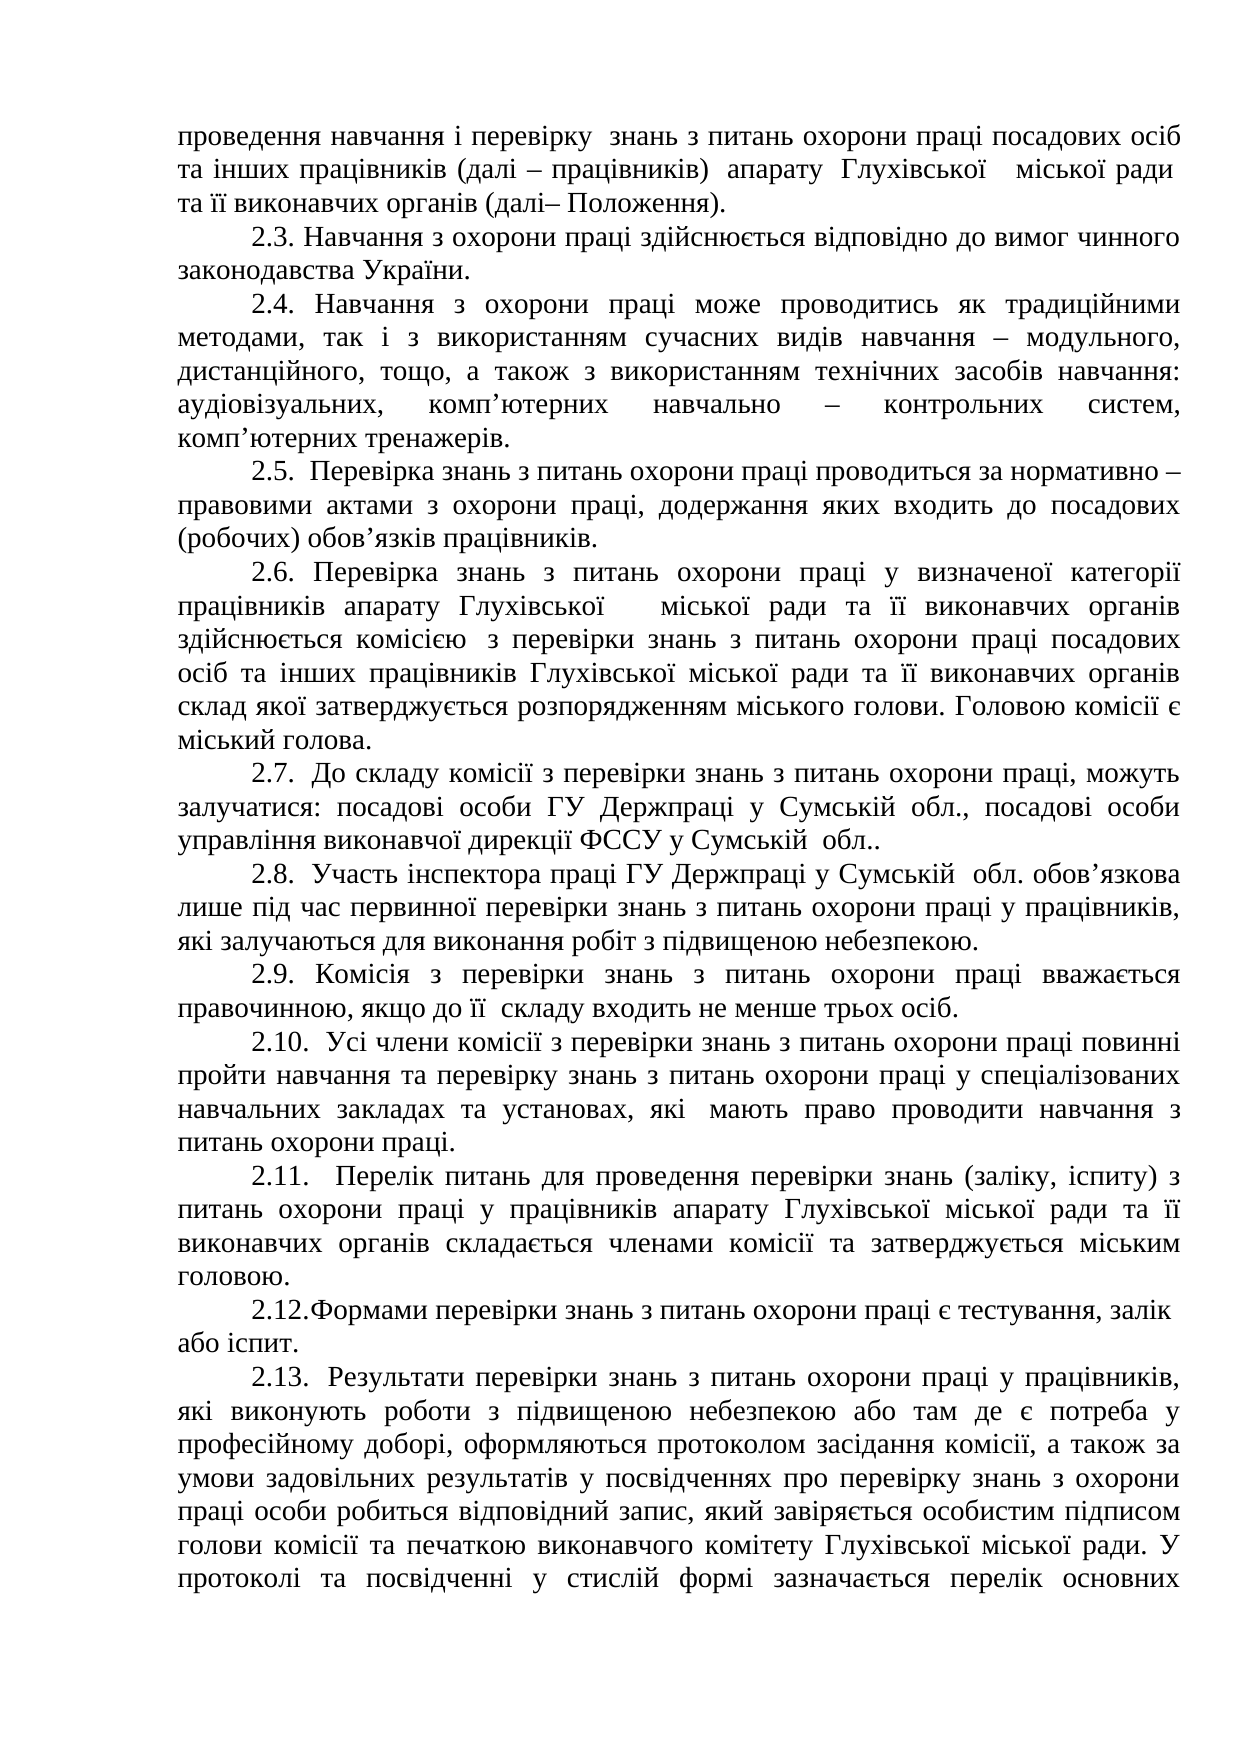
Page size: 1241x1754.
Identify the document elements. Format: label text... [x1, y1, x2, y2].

text 2.6. Перевірка знань з питань охорони праці у визначеної категорії працівників апарату Глухівської міської ради та її виконавчих органів здійснюється комісією з перевірки знань з питань охорони праці посадових осіб та інших працівників Глухівської міської ради та її виконавчих органів склад якої затверджується розпорядженням міського голови. Головою комісії є міський голова. [177, 554, 1181, 755]
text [177, 1359, 1181, 1594]
text 2.3. Навчання з охорони праці здійснюється відповідно до вимог чинного законодавства України. [177, 219, 1181, 286]
text 2.10. Усі члени комісії з перевірки знань з питань охорони праці повинні пройти навчання та перевірку знань з питань охорони праці у спеціалізованих навчальних закладах та установах, які мають право проводити навчання з питань охорони праці. [177, 1024, 1181, 1158]
text 2.4. Навчання з охорони праці може проводитись як традиційними методами, так і з використанням сучасних видів навчання – модульного, дистанційного, тощо, а також з використанням технічних засобів навчання: аудіовізуальних, комп’ютерних навчально – контрольних систем, комп’ютерних тренажерів. [177, 286, 1181, 453]
text 2.11. Перелік питань для проведення перевірки знань (заліку, іспиту) з питань охорони праці у працівників апарату Глухівської міської ради та її виконавчих органів складається членами комісії та затверджується міським головою. [177, 1158, 1181, 1292]
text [177, 118, 1181, 219]
list Формами перевірки знань з питань охорони праці є тестування, залік [251, 1292, 1181, 1326]
text 2.5. Перевірка знань з питань охорони праці проводиться за нормативно – правовими актами з охорони праці, додержання яких входить до посадових (робочих) обов’язків працівників. [177, 453, 1181, 554]
list 2.9. Комісія з перевірки знань з питань охорони праці вважається правочинною, якщо до її складу входить не менше трьох осіб. [177, 957, 1181, 1024]
text 2.8. Участь інспектора праці ГУ Держпраці у Сумській обл. обов’язкова лише під час первинної перевірки знань з питань охорони праці у працівників, які залучаються для виконання робіт з підвищеною небезпекою. [177, 856, 1181, 957]
text 2.7. До складу комісії з перевірки знань з питань охорони праці, можуть залучатися: посадові особи ГУ Держпраці у Сумській обл., посадові особи управління виконавчої дирекції ФССУ у Сумській обл.. [177, 755, 1181, 856]
text або іспит. [177, 1326, 1181, 1359]
